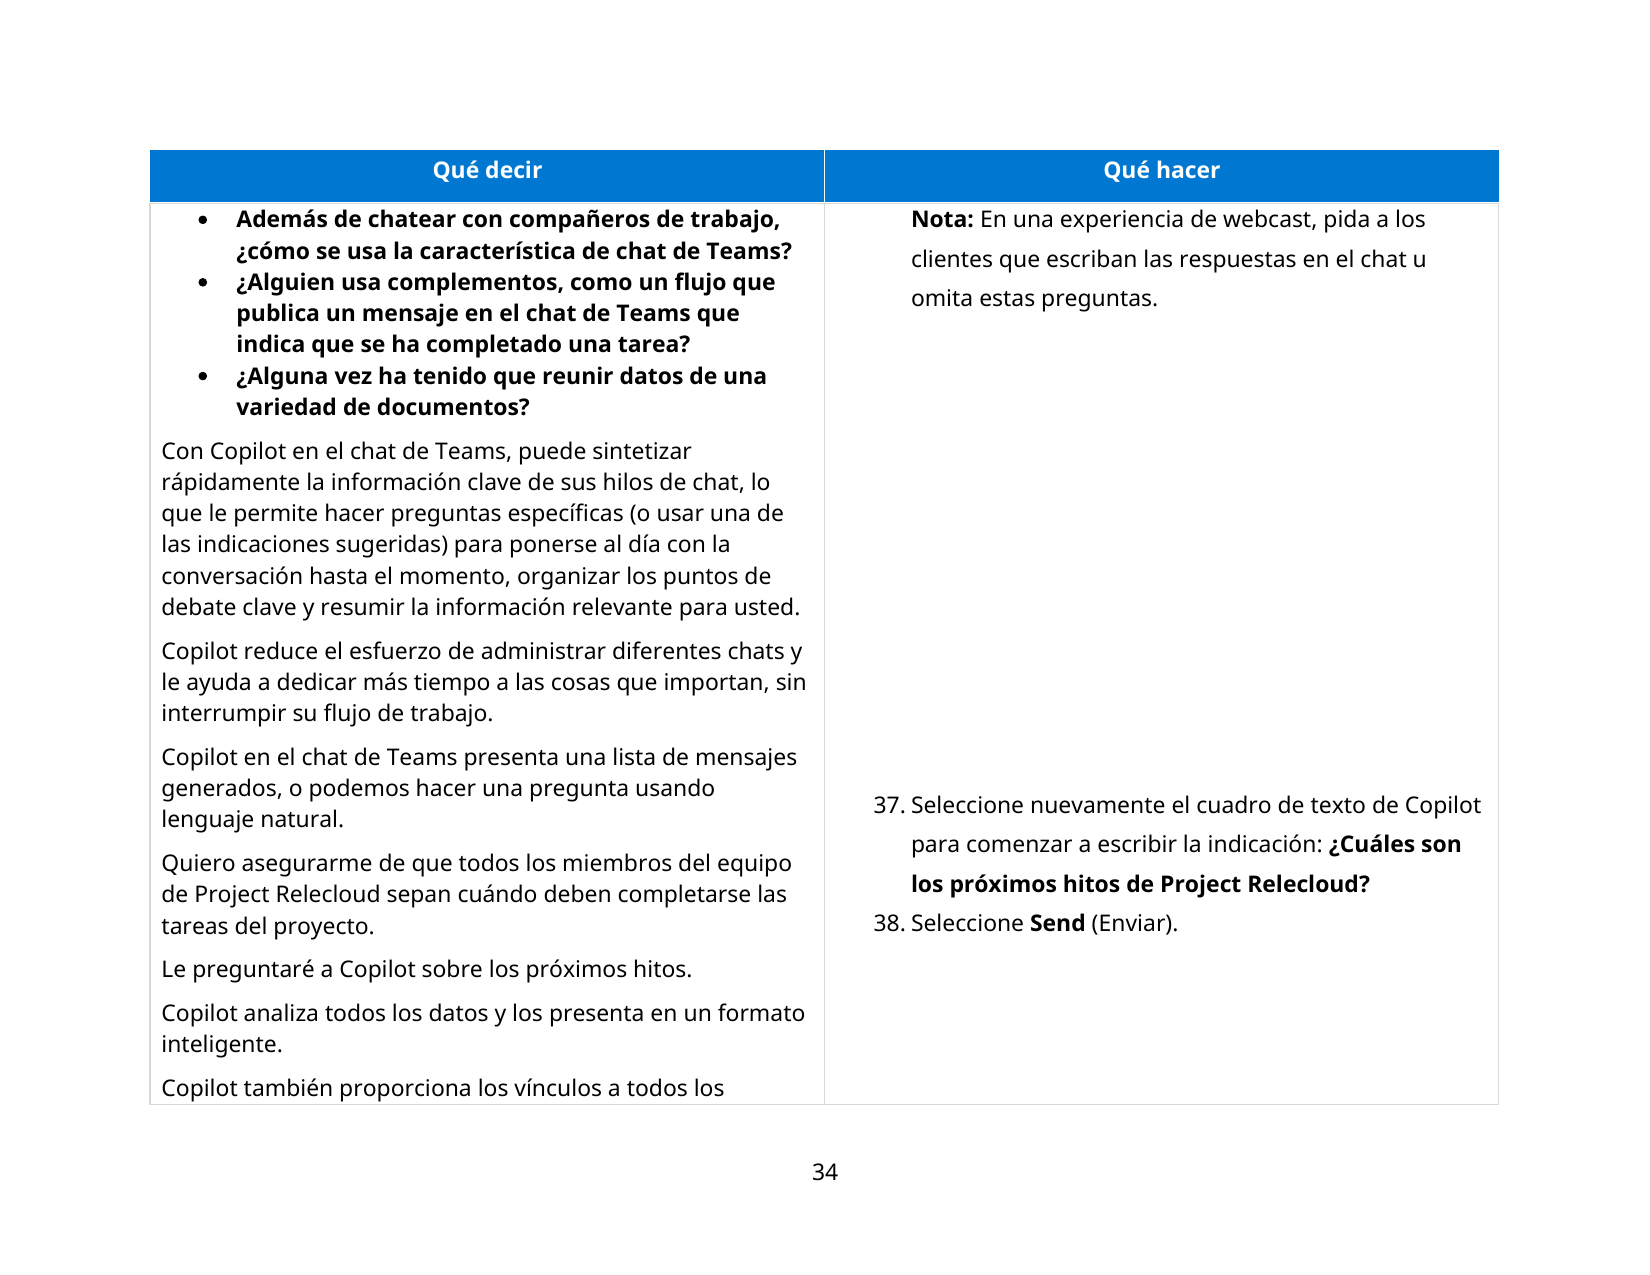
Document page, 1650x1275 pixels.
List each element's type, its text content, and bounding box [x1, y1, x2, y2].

table_header Qué hacer [825, 150, 1499, 202]
table_header Qué decir [150, 150, 824, 202]
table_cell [151, 204, 824, 1103]
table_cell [825, 204, 1498, 1103]
